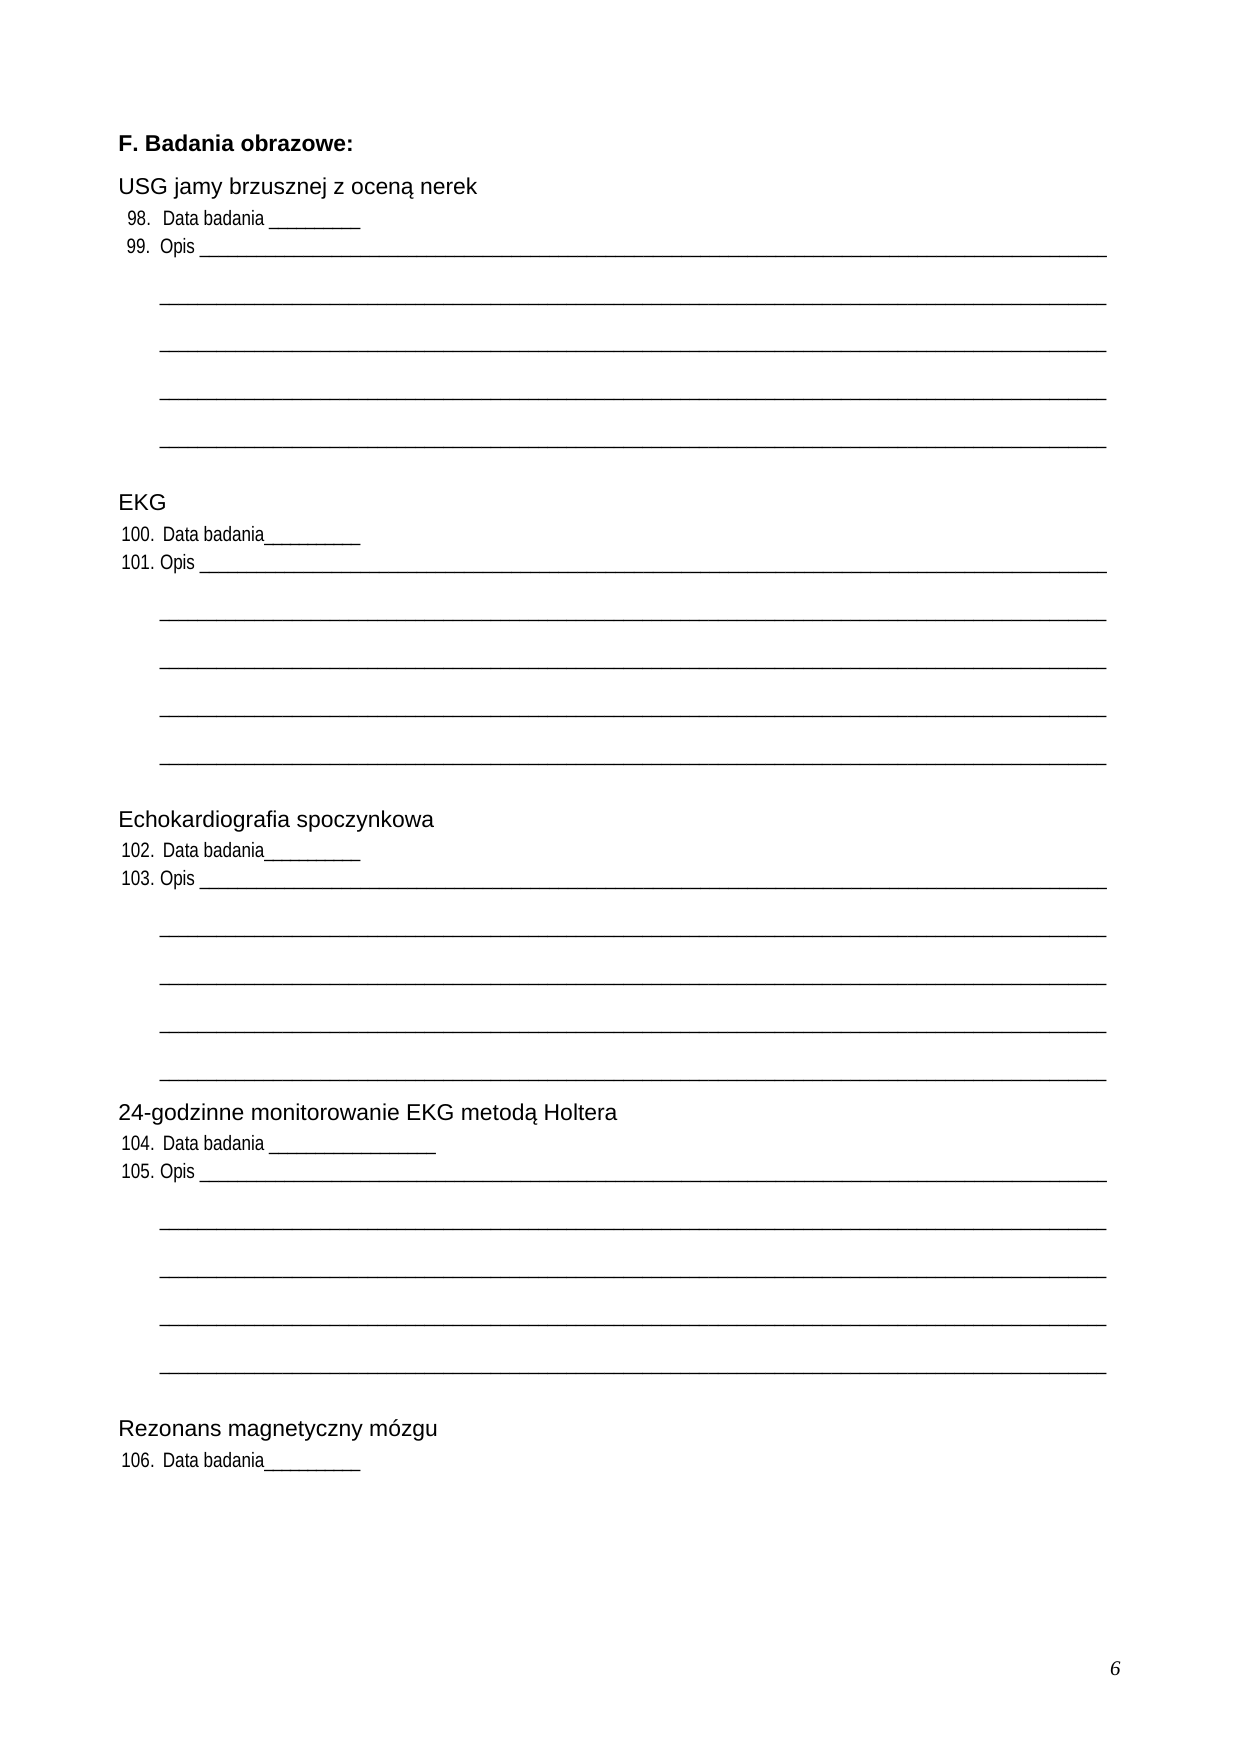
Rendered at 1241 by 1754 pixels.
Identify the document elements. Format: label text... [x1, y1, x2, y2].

text USG jamy brzusznej z oceną nerek [118, 173, 1122, 199]
text 24-godzinne monitorowanie EKG metodą Holtera [118, 1099, 1122, 1125]
text 102. Data badania [121, 838, 1112, 862]
text 104. Data badania [121, 1131, 1112, 1155]
text Echokardiografia spoczynkowa [118, 806, 1122, 832]
text 101. Opis [121, 550, 1111, 766]
text EKG [118, 489, 1122, 516]
text F. Badania obrazowe: [118, 130, 1122, 156]
text 99. Opis [121, 234, 1111, 449]
text 100. Data badania [121, 522, 1112, 546]
text 103. Opis [121, 866, 1111, 1082]
text Rezonans magnetyczny mózgu [118, 1415, 1122, 1441]
text 98. Data badania [121, 206, 1112, 229]
text 105. Opis [121, 1159, 1111, 1375]
text 106. Data badania [121, 1448, 1112, 1472]
